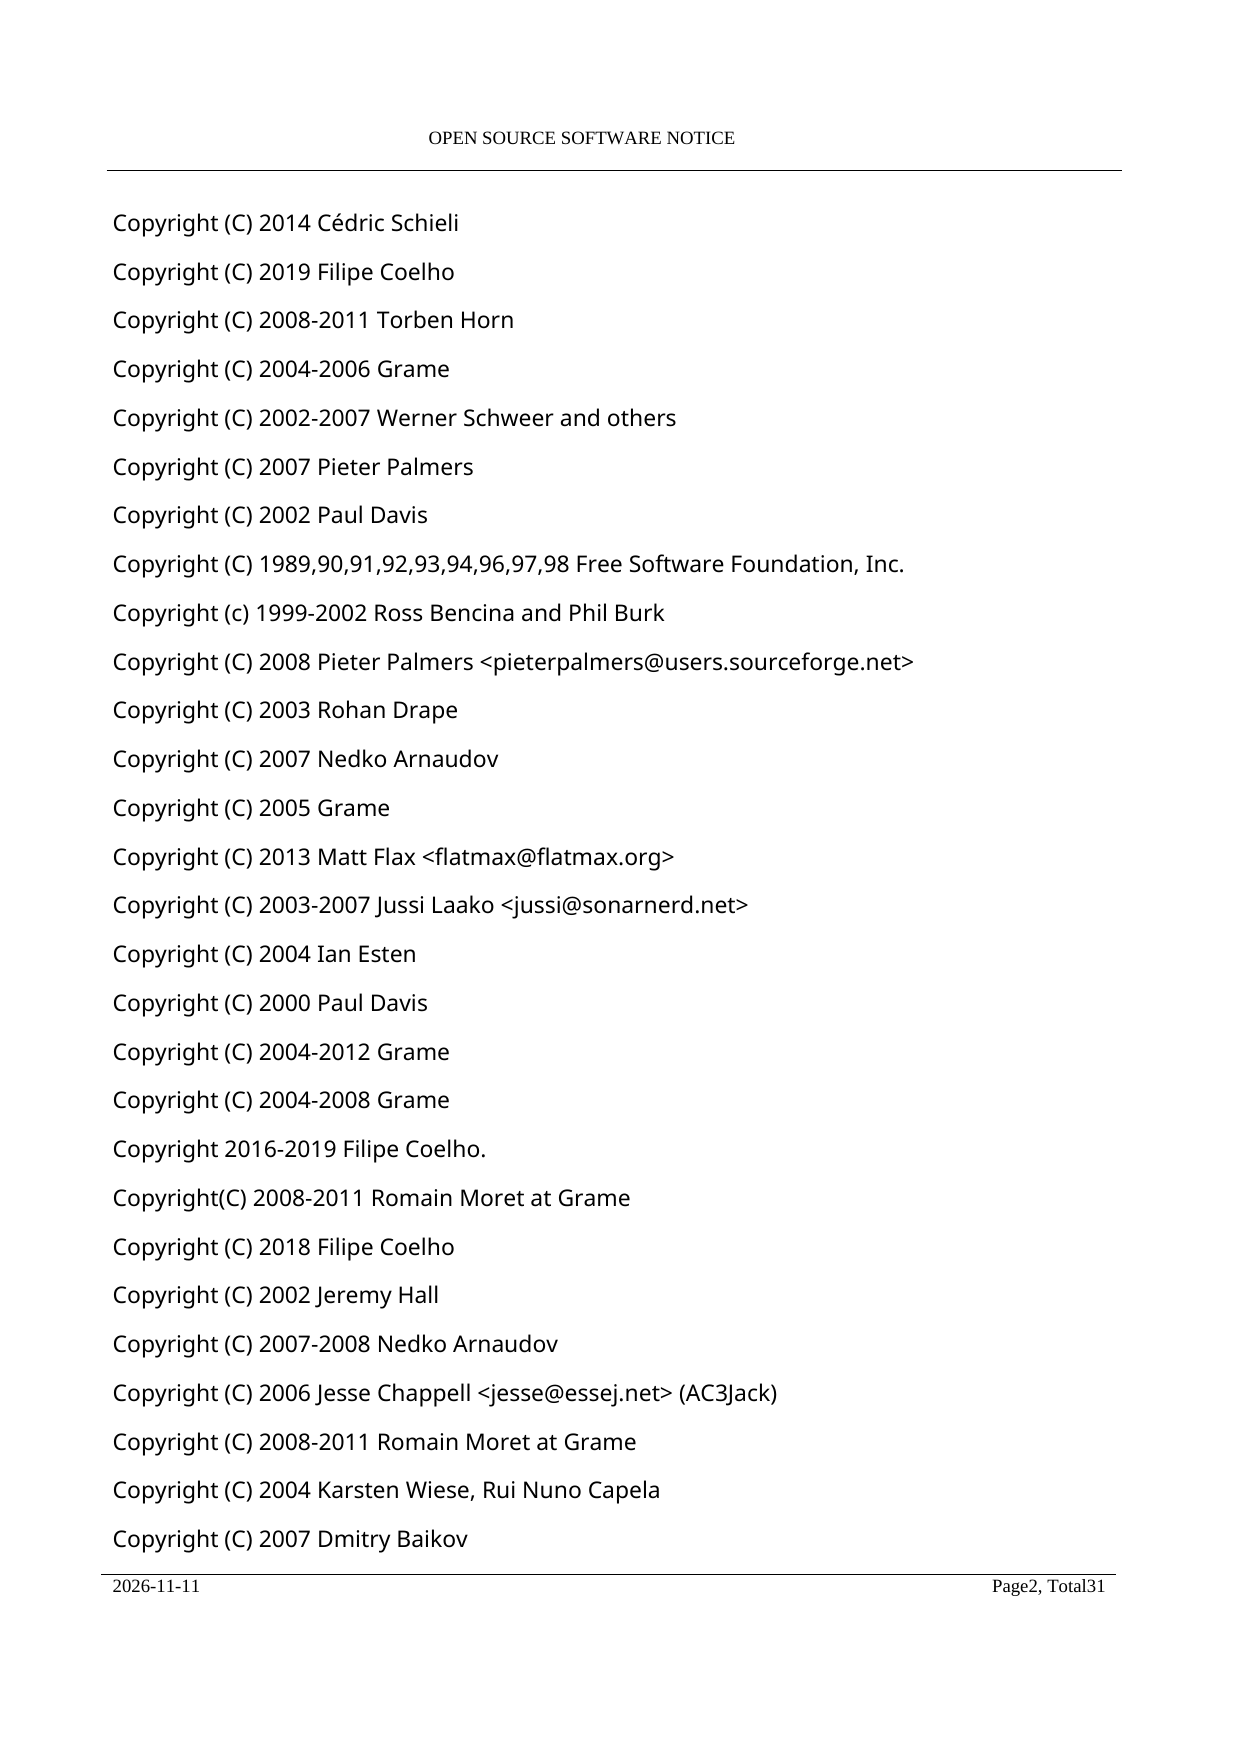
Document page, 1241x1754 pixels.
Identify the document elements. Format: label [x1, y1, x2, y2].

text [112, 206, 1128, 1555]
